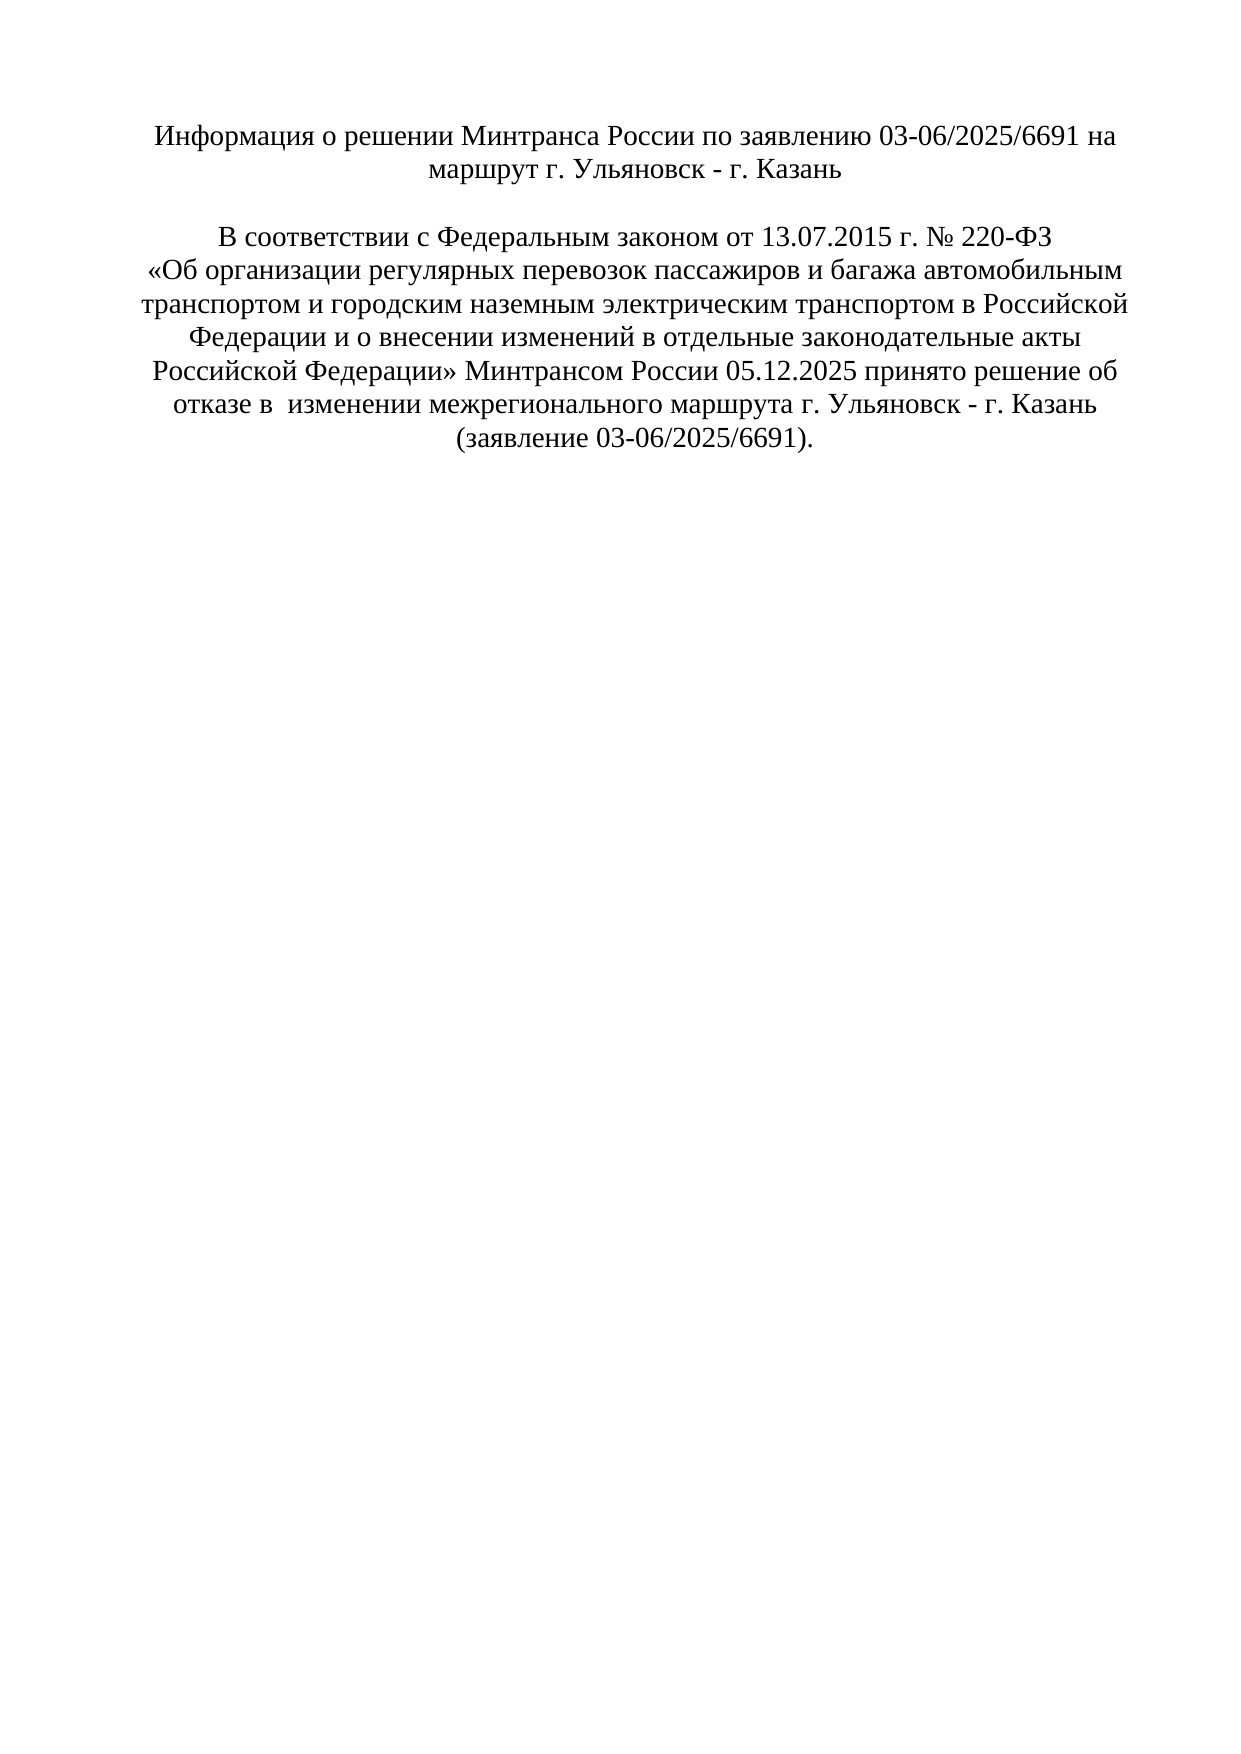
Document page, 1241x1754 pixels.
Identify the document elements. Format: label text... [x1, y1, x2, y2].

text Информация о решении Минтранса России по заявлению 03-06/2025/6691 на маршрут г. Ульяновск - г. Казань [118, 118, 1152, 185]
text В соответствии с Федеральным законом от 13.07.2015 г. № 220-ФЗ «Об организации регулярных перевозок пассажиров и багажа автомобильным транспортом и городским наземным электрическим транспортом в Российской Федерации и о внесении изменений в отдельные законодательные акты Российской Федерации» Минтрансом России 05.12.2025 принято решение об отказе в изменении межрегионального маршрута г. Ульяновск - г. Казань (заявление 03-06/2025/6691). [118, 219, 1152, 453]
